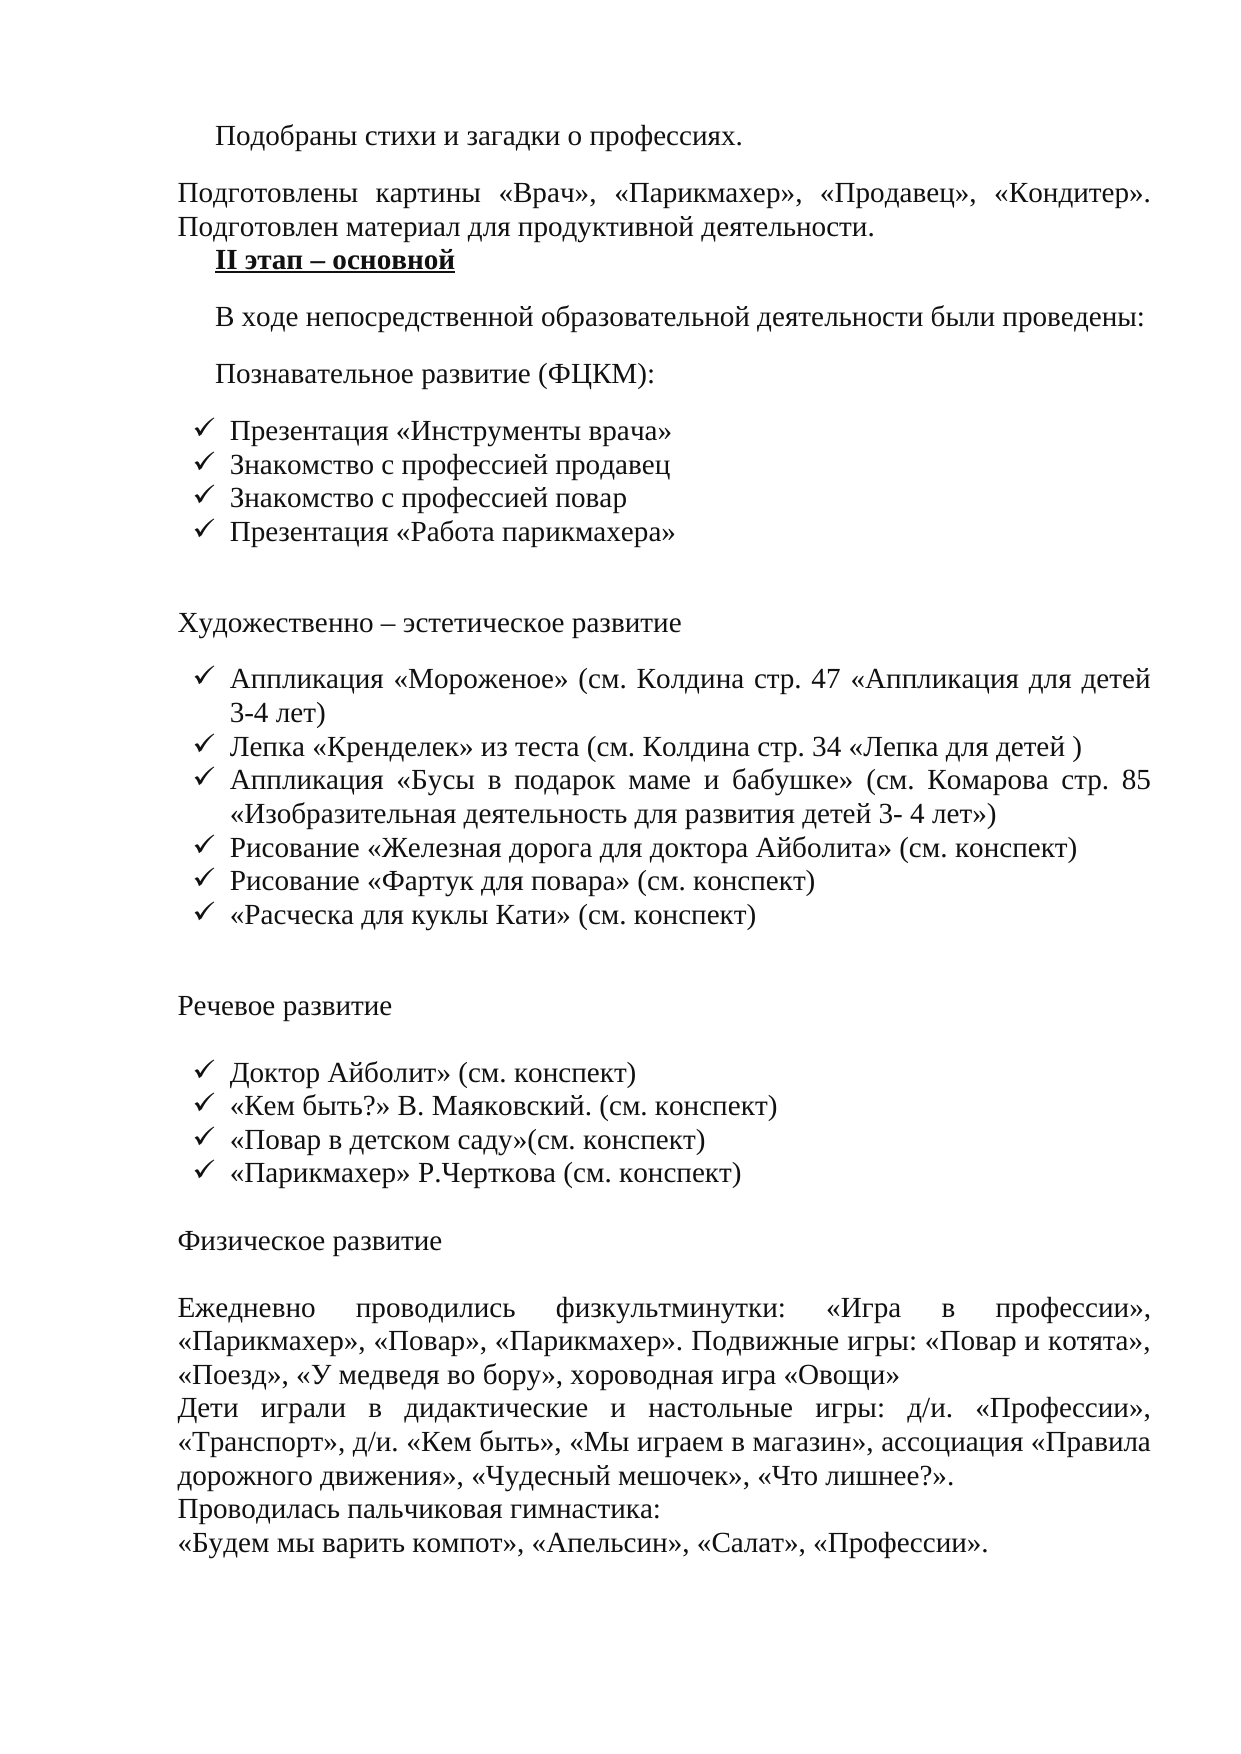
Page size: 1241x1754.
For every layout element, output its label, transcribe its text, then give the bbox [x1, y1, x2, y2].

list Рисование «Фартук для повара» (см. конспект) [192, 863, 1152, 897]
list Знакомство с профессией продавец [192, 447, 1152, 480]
list Презентация «Работа парикмахера» [192, 514, 1152, 548]
list Доктор Айболит» (см. конспект) [192, 1055, 1152, 1088]
list Рисование «Железная дорога для доктора Айболита» (см. конспект) [192, 830, 1152, 863]
text Подобраны стихи и загадки о профессиях. [177, 118, 1152, 152]
list Лепка «Кренделек» из теста (см. Колдина стр. 34 «Лепка для детей ) [192, 729, 1152, 762]
text Познавательное развитие (ФЦКМ): [177, 356, 1152, 390]
list Презентация «Инструменты врача» [192, 413, 1152, 447]
text «Будем мы варить компот», «Апельсин», «Салат», «Профессии». [177, 1525, 1152, 1558]
list Аппликация «Бусы в подарок маме и бабушке» (см. Комарова стр. 85 «Изобразительная деятельность для развития детей 3- 4 лет») [192, 762, 1152, 830]
text II этап – основной [177, 242, 1152, 276]
list Знакомство с профессией повар [192, 480, 1152, 514]
list «Кем быть?» В. Маяковский. (см. конспект) [192, 1088, 1152, 1122]
list «Расческа для куклы Кати» (см. конспект) [192, 897, 1152, 931]
text Физическое развитие [177, 1223, 1152, 1256]
text Проводилась пальчиковая гимнастика: [177, 1491, 1152, 1525]
text Речевое развитие [177, 988, 1152, 1021]
text В ходе непосредственной образовательной деятельности были проведены: [177, 299, 1152, 333]
text Ежедневно проводились физкультминутки: «Игра в профессии», «Парикмахер», «Повар», «Парикмахер». Подвижные игры: «Повар и котята», «Поезд», «У медведя во бору», хороводная игра «Овощи» [177, 1290, 1152, 1391]
list «Повар в детском саду»(см. конспект) [192, 1122, 1152, 1156]
text Подготовлены картины «Врач», «Парикмахер», «Продавец», «Кондитер». Подготовлен материал для продуктивной деятельности. [177, 175, 1152, 242]
text Художественно – эстетическое развитие [177, 605, 1152, 638]
text Дети играли в дидактические и настольные игры: д/и. «Профессии», «Транспорт», д/и. «Кем быть», «Мы играем в магазин», ассоциация «Правила дорожного движения», «Чудесный мешочек», «Что лишнее?». [177, 1391, 1152, 1491]
list Аппликация «Мороженое» (см. Колдина стр. 47 «Аппликация для детей 3-4 лет) [192, 662, 1152, 729]
list «Парикмахер» Р.Черткова (см. конспект) [192, 1156, 1152, 1189]
